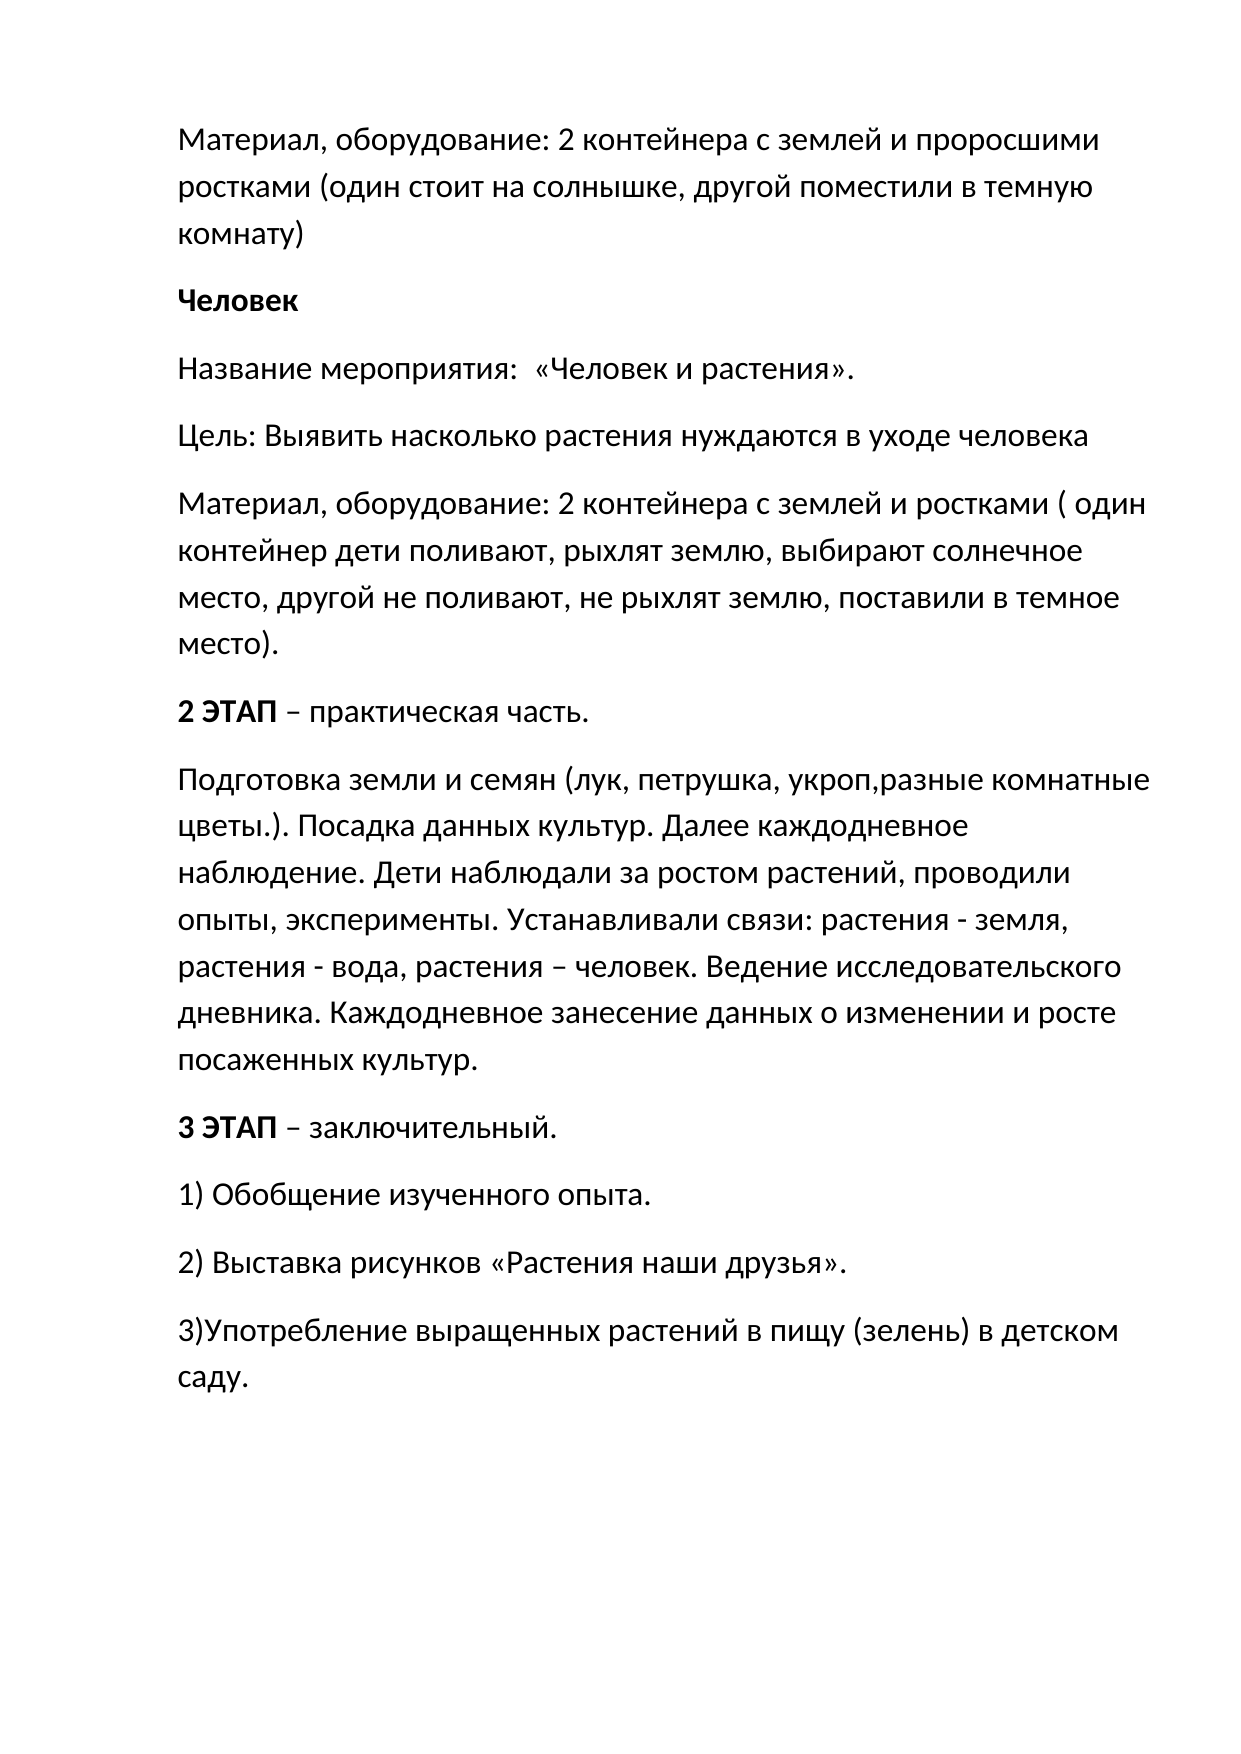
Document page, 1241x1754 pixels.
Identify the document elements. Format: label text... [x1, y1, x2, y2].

text 3)Употребление выращенных растений в пищу (зелень) в детском саду. [177, 1309, 1152, 1396]
text Материал, оборудование: 2 контейнера с землей и ростками ( один контейнер дети поливают, рыхлят землю, выбирают солнечное место, другой не поливают, не рыхлят землю, поставили в темное место). [177, 482, 1152, 663]
text Материал, оборудование: 2 контейнера с землей и проросшими ростками (один стоит на солнышке, другой поместили в темную комнату) [177, 118, 1152, 252]
text 1) Обобщение изученного опыта. [177, 1173, 1152, 1214]
text 3 ЭТАП – заключительный. [177, 1106, 1152, 1147]
text 2) Выставка рисунков «Растения наши друзья». [177, 1241, 1152, 1282]
text Название мероприятия: «Человек и растения». [177, 347, 1152, 388]
text Цель: Выявить насколько растения нуждаются в уходе человека [177, 414, 1152, 455]
text Человек [177, 279, 1152, 320]
text 2 ЭТАП – практическая часть. [177, 690, 1152, 731]
text Подготовка земли и семян (лук, петрушка, укроп,разные комнатные цветы.). Посадка данных культур. Далее каждодневное наблюдение. Дети наблюдали за ростом растений, проводили опыты, эксперименты. Устанавливали связи: растения - земля, растения - вода, растения – человек. Ведение исследовательского дневника. Каждодневное занесение данных о изменении и росте посаженных культур. [177, 758, 1152, 1079]
